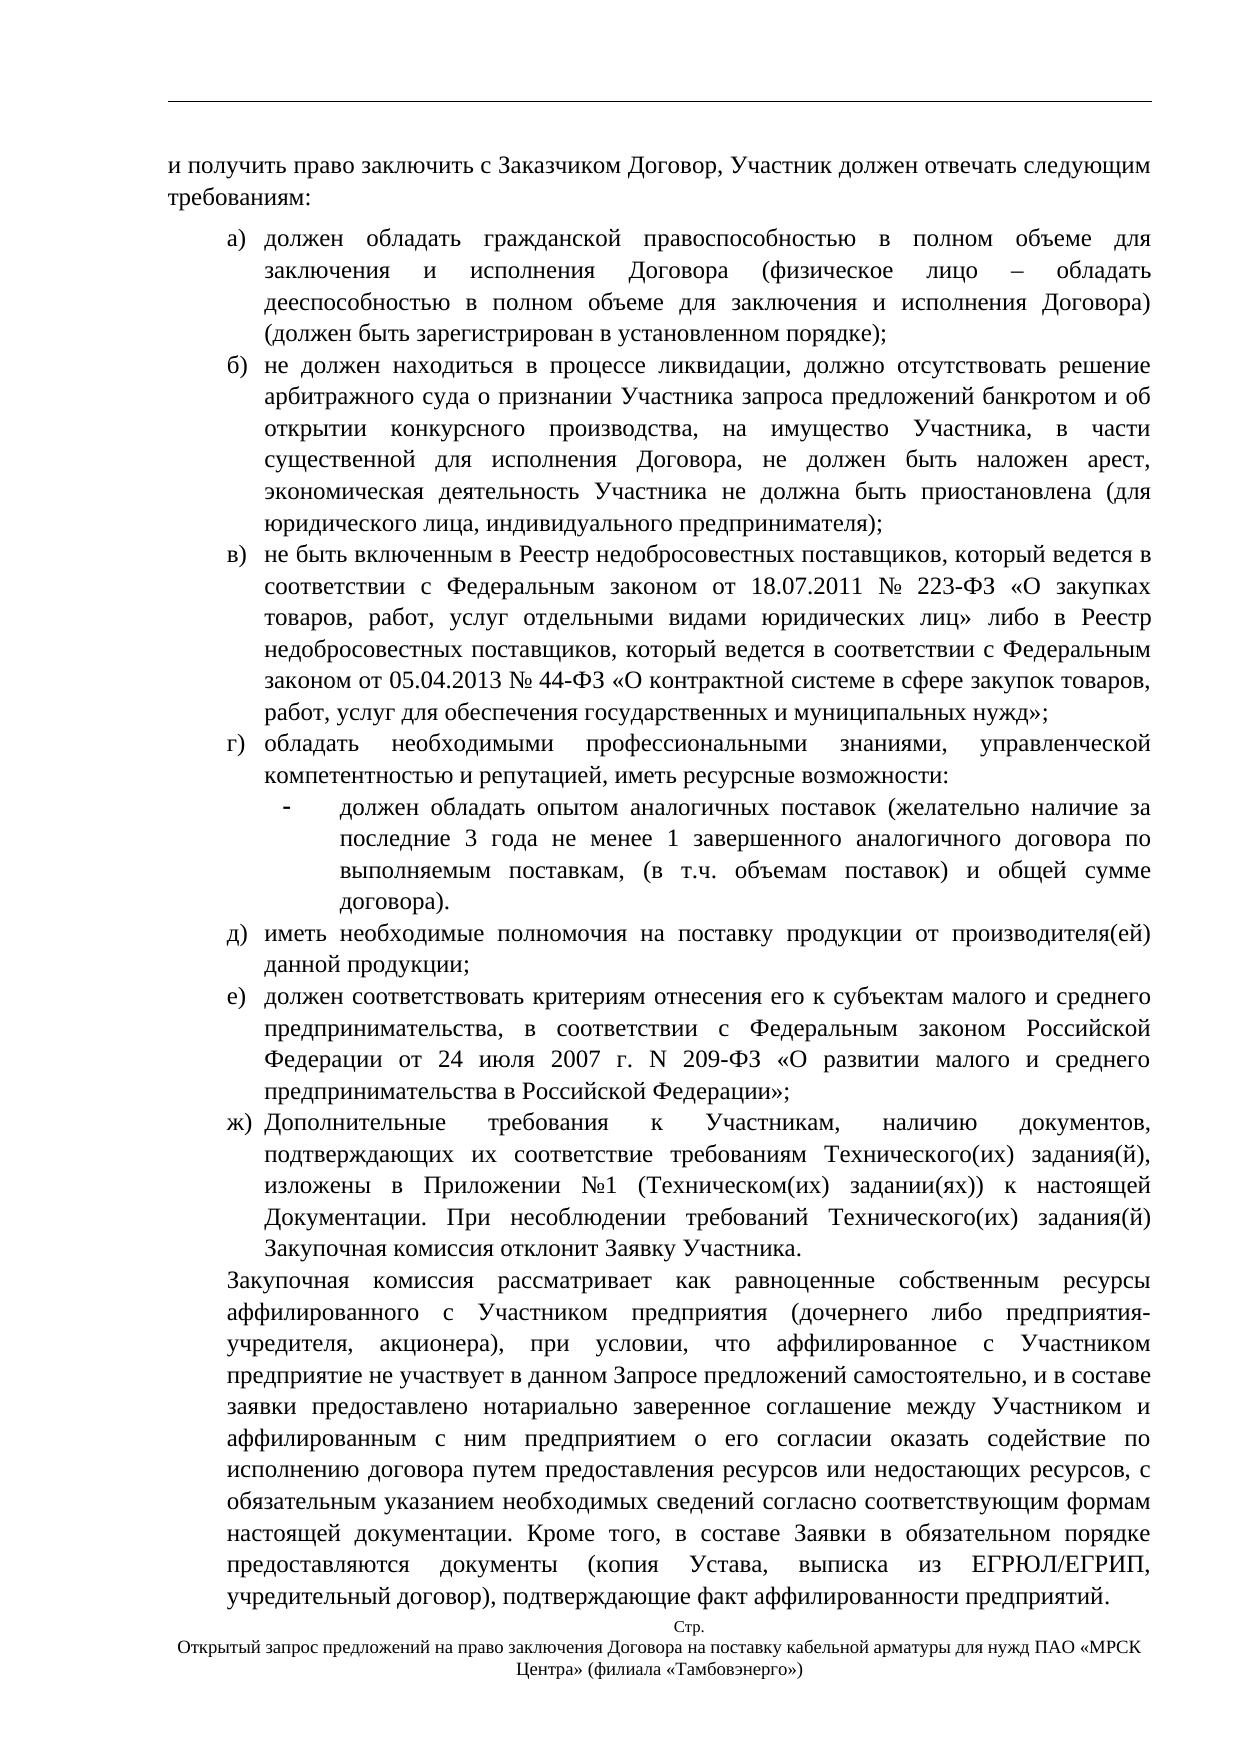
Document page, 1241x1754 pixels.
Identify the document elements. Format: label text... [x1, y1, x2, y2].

text Закупочная комиссия рассматривает как равноценные собственным ресурсы аффилированного с Участником предприятия (дочернего либо предприятия-учредителя, акционера), при условии, что аффилированное с Участником предприятие не участвует в данном Запросе предложений самостоятельно, и в составе заявки предоставлено нотариально заверенное соглашение между Участником и аффилированным с ним предприятием о его согласии оказать содействие по исполнению договора путем предоставления ресурсов или недостающих ресурсов, с обязательным указанием необходимых сведений согласно соответствующим формам настоящей документации. Кроме того, в составе Заявки в обязательном порядке предоставляются документы (копия Устава, выписка из ЕГРЮЛ/ЕГРИП, учредительный договор), подтверждающие факт аффилированности предприятий. [227, 1265, 1152, 1609]
list должен обладать гражданской правоспособностью в полном объеме для заключения и исполнения Договора (физическое лицо – обладать дееспособностью в полном объеме для заключения и исполнения Договора) (должен быть зарегистрирован в установленном порядке); [227, 223, 1152, 347]
list должен обладать опытом аналогичных поставок (желательно наличие за последние 3 года не менее 1 завершенного аналогичного договора по выполняемым поставкам, (в т.ч. объемам поставок) и общей сумме договора). [282, 792, 1152, 915]
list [168, 150, 1152, 210]
list обладать необходимыми профессиональными знаниями, управленческой компетентностью и репутацией, иметь ресурсные возможности: [227, 728, 1152, 789]
list Дополнительные требования к Участникам, наличию документов, подтверждающих их соответствие требованиям Технического(их) задания(й), изложены в Приложении №1 (Техническом(их) задании(ях)) к настоящей Документации. При несоблюдении требований Технического(их) задания(й) Закупочная комиссия отклонит Заявку Участника. [227, 1107, 1152, 1262]
list должен соответствовать критериям отнесения его к субъектам малого и среднего предпринимательства, в соответствии с Федеральным законом Российской Федерации от 24 июля 2007 г. N 209-ФЗ «О развитии малого и среднего предпринимательства в Российской Федерации»; [227, 981, 1152, 1104]
list иметь необходимые полномочия на поставку продукции от производителя(ей) данной продукции; [227, 918, 1152, 978]
list не быть включенным в Реестр недобросовестных поставщиков, который ведется в соответствии с Федеральным законом от 18.07.2011 № 223-ФЗ «О закупках товаров, работ, услуг отдельными видами юридических лиц» либо в Реестр недобросовестных поставщиков, который ведется в соответствии с Федеральным законом от 05.04.2013 № 44-ФЗ «О контрактной системе в сфере закупок товаров, работ, услуг для обеспечения государственных и муниципальных нужд»; [227, 539, 1152, 726]
list не должен находиться в процессе ликвидации, должно отсутствовать решение арбитражного суда о признании Участника запроса предложений банкротом и об открытии конкурсного производства, на имущество Участника, в части существенной для исполнения Договора, не должен быть наложен арест, экономическая деятельность Участника не должна быть приостановлена (для юридического лица, индивидуального предпринимателя); [227, 350, 1152, 536]
